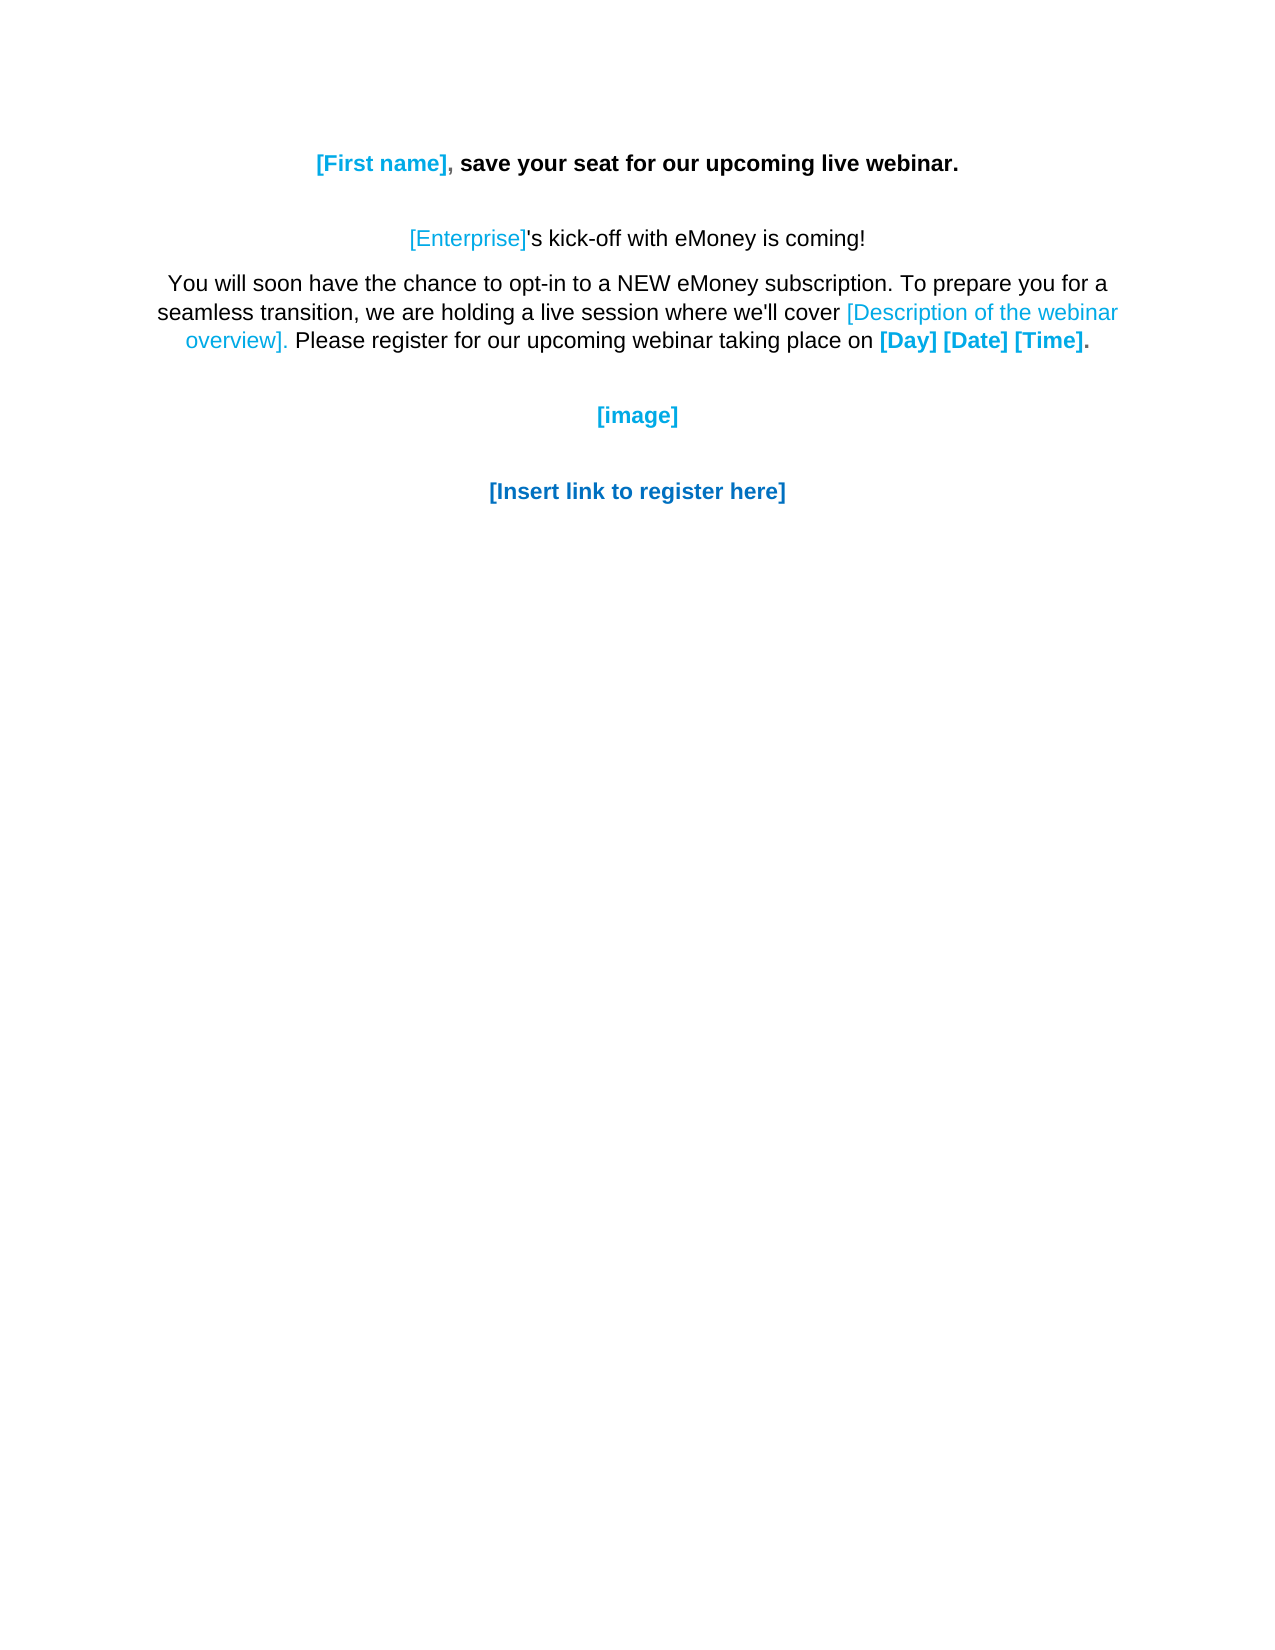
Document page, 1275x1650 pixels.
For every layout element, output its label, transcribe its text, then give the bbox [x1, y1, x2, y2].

text [First name], save your seat for our upcoming live webinar. [150, 150, 1125, 176]
text You will soon have the chance to opt-in to a NEW eMoney subscription. To prepare you for a seamless transition, we are holding a live session where we'll cover [Description of the webinar overview]. Please register for our upcoming webinar taking place on [Day] [Date] [Time]. [150, 270, 1125, 353]
text [image] [150, 372, 1125, 429]
text [Enterprise]'s kick-off with eMoney is coming! [150, 195, 1125, 252]
text [Insert link to register here] [150, 447, 1125, 504]
